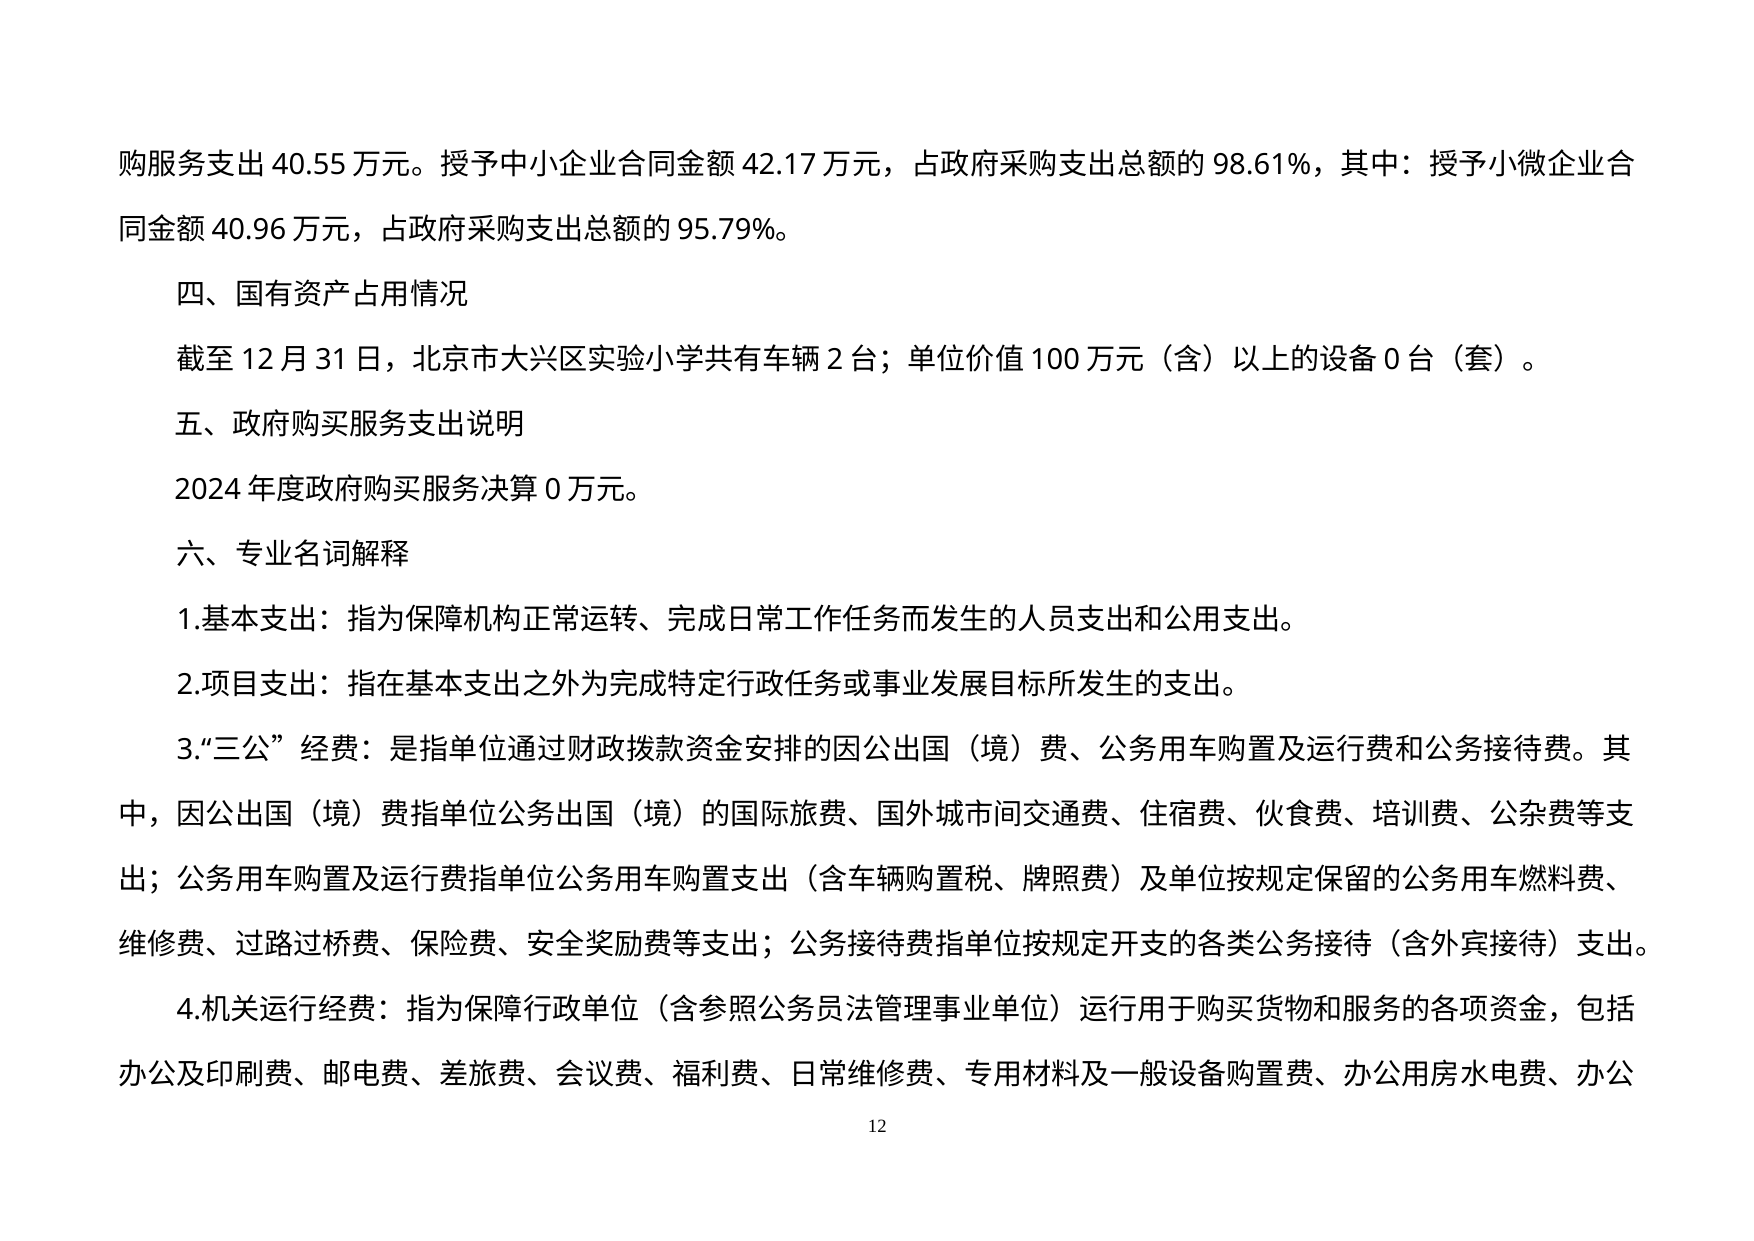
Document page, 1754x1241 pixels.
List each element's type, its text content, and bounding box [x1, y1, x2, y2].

text 1.基本支出：指为保障机构正常运转、完成日常工作任务而发生的人员支出和公用支出。 [118, 584, 1636, 649]
text 截至12月31日，北京市大兴区实验小学共有车辆2台；单位价值100万元（含）以上的设备0台（套）。 [118, 324, 1636, 389]
text 五、政府购买服务支出说明 [118, 389, 1636, 454]
text 六、专业名词解释 [118, 519, 1636, 584]
text 3.“三公”经费：是指单位通过财政拨款资金安排的因公出国（境）费、公务用车购置及运行费和公务接待费。其中，因公出国（境）费指单位公务出国（境）的国际旅费、国外城市间交通费、住宿费、伙食费、培训费、公杂费等支出；公务用车购置及运行费指单位公务用车购置支出（含车辆购置税、牌照费）及单位按规定保留的公务用车燃料费、维修费、过路过桥费、保险费、安全奖励费等支出；公务接待费指单位按规定开支的各类公务接待（含外宾接待）支出。 [118, 714, 1636, 974]
text 2024年度政府购买服务决算0万元。 [118, 454, 1636, 519]
text 2.项目支出：指在基本支出之外为完成特定行政任务或事业发展目标所发生的支出。 [118, 649, 1636, 714]
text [118, 129, 1636, 259]
text 四、国有资产占用情况 [118, 259, 1636, 324]
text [118, 974, 1636, 1104]
